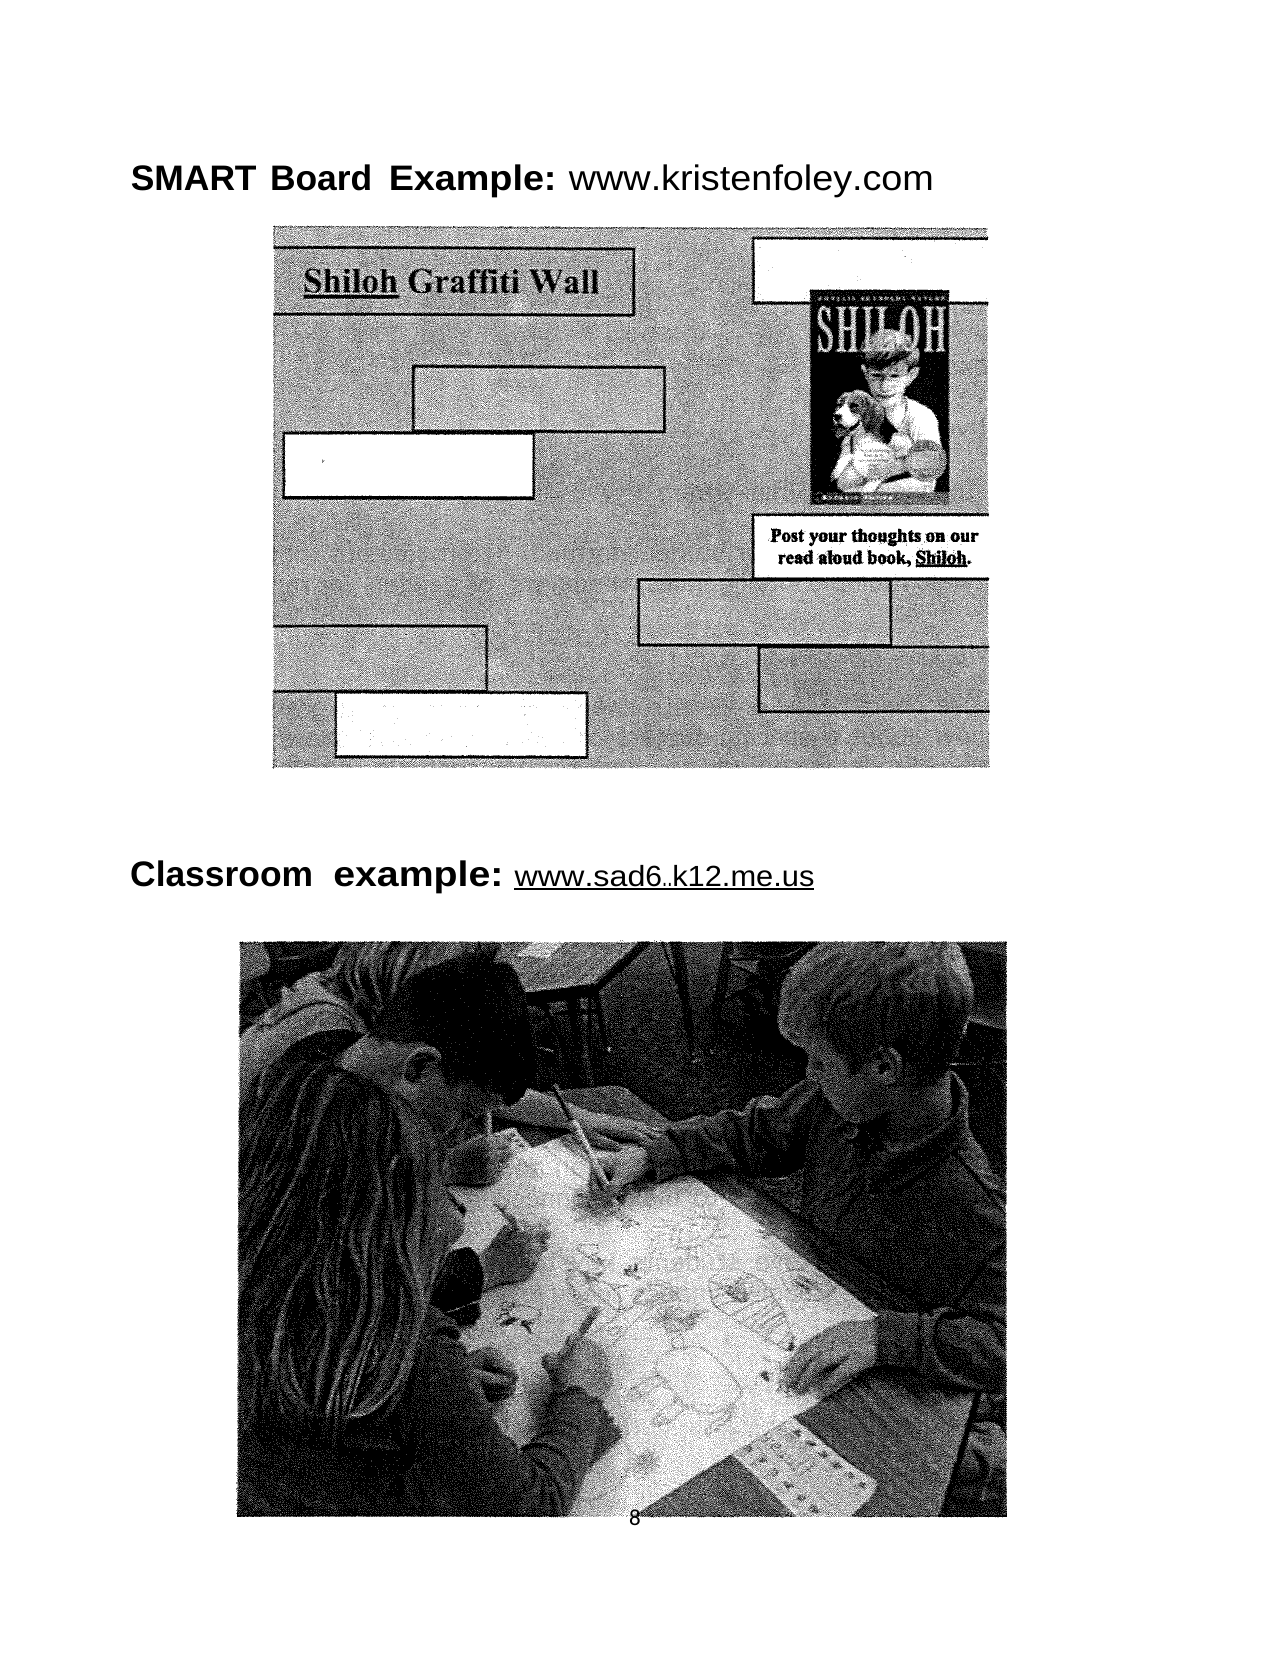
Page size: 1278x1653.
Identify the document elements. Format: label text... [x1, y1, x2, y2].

text Classroom example: www.sad6..k12.me.us [130, 853, 1100, 894]
picture [236, 940, 1007, 1519]
text SMART Board Example: www.kristenfoley.com [131, 157, 1100, 198]
picture [271, 223, 990, 771]
